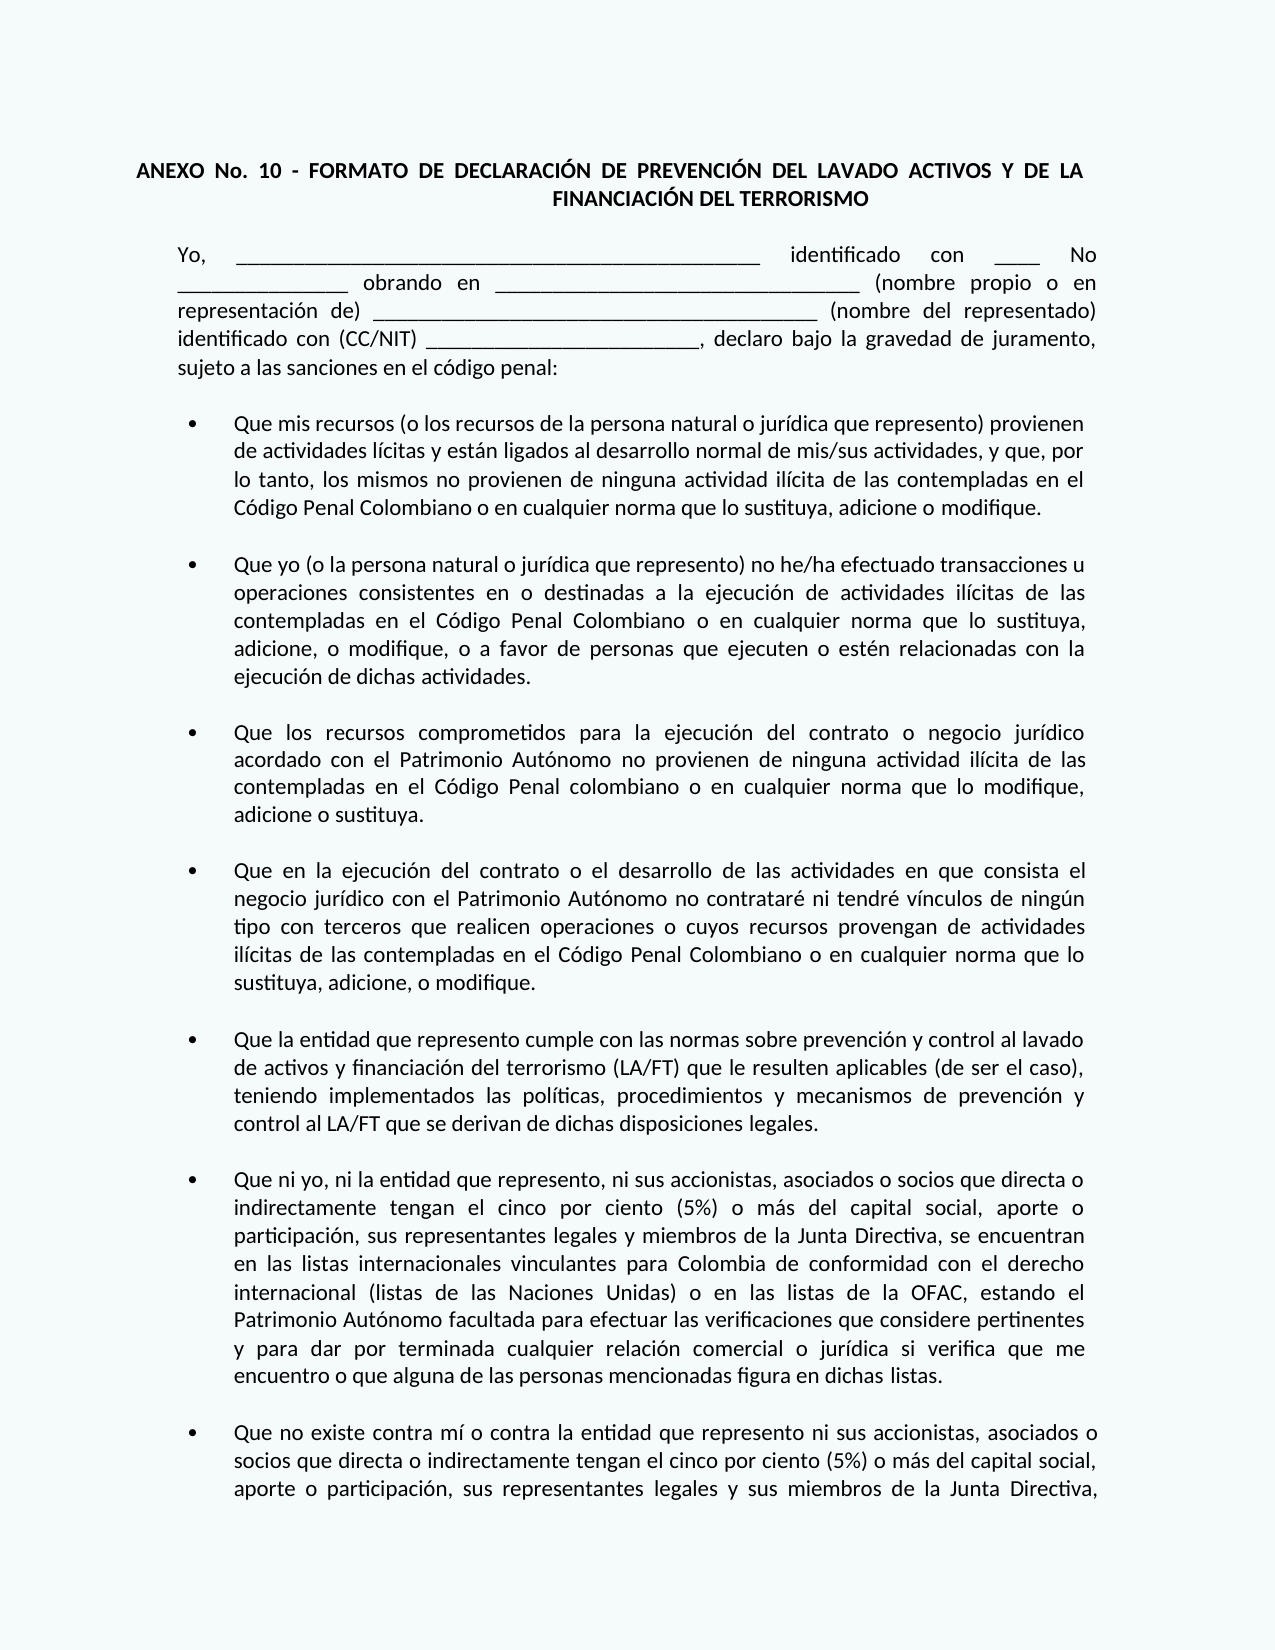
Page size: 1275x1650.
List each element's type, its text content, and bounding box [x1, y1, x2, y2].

list Que la entidad que represento cumple con las normas sobre prevención y control al lavado de activos y financiación del terrorismo (LA/FT) que le resulten aplicables (de ser el caso), teniendo implementados las políticas, procedimientos y mecanismos de prevención y control al LA/FT que se derivan de dichas disposiciones legales. [189, 1025, 1086, 1137]
list Que mis recursos (o los recursos de la persona natural o jurídica que represento) provienen de actividades lícitas y están ligados al desarrollo normal de mis/sus actividades, y que, por lo tanto, los mismos no provienen de ninguna actividad ilícita de las contempladas en el Código Penal Colombiano o en cualquier norma que lo sustituya, adicione o modifique. [189, 409, 1086, 521]
list Que yo (o la persona natural o jurídica que represento) no he/ha efectuado transacciones u operaciones consistentes en o destinadas a la ejecución de actividades ilícitas de las contempladas en el Código Penal Colombiano o en cualquier norma que lo sustituya, adicione, o modifique, o a favor de personas que ejecuten o estén relacionadas con la ejecución de dichas actividades. [189, 550, 1086, 690]
list Que ni yo, ni la entidad que represento, ni sus accionistas, asociados o socios que directa o indirectamente tengan el cinco por ciento (5%) o más del capital social, aporte o participación, sus representantes legales y miembros de la Junta Directiva, se encuentran en las listas internacionales vinculantes para Colombia de conformidad con el derecho internacional (listas de las Naciones Unidas) o en las listas de la OFAC, estando el Patrimonio Autónomo facultada para efectuar las verificaciones que considere pertinentes y para dar por terminada cualquier relación comercial o jurídica si verifica que me encuentro o que alguna de las personas mencionadas figura en dichas listas. [189, 1166, 1086, 1390]
list Que los recursos comprometidos para la ejecución del contrato o negocio jurídico acordado con el Patrimonio Autónomo no provienen de ninguna actividad ilícita de las contempladas en el Código Penal colombiano o en cualquier norma que lo modifique, adicione o sustituya. [189, 718, 1086, 828]
text ANEXO No. 10 - FORMATO DE DECLARACIÓN DE PREVENCIÓN DEL LAVADO ACTIVOS Y DE LA FINANCIACIÓN DEL TERRORISMO [136, 156, 1084, 212]
text Yo, ______________________________________________ identificado con ____ No _______________ obrando en ________________________________ (nombre propio o en representación de) _______________________________________ (nombre del representado) identificado con (CC/NIT) ________________________, declaro bajo la gravedad de juramento, sujeto a las sanciones en el código penal: [177, 241, 1098, 381]
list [189, 1418, 1098, 1502]
list Que en la ejecución del contrato o el desarrollo de las actividades en que consista el negocio jurídico con el Patrimonio Autónomo no contrataré ni tendré vínculos de ningún tipo con terceros que realicen operaciones o cuyos recursos provengan de actividades ilícitas de las contempladas en el Código Penal Colombiano o en cualquier norma que lo sustituya, adicione, o modifique. [189, 856, 1086, 997]
